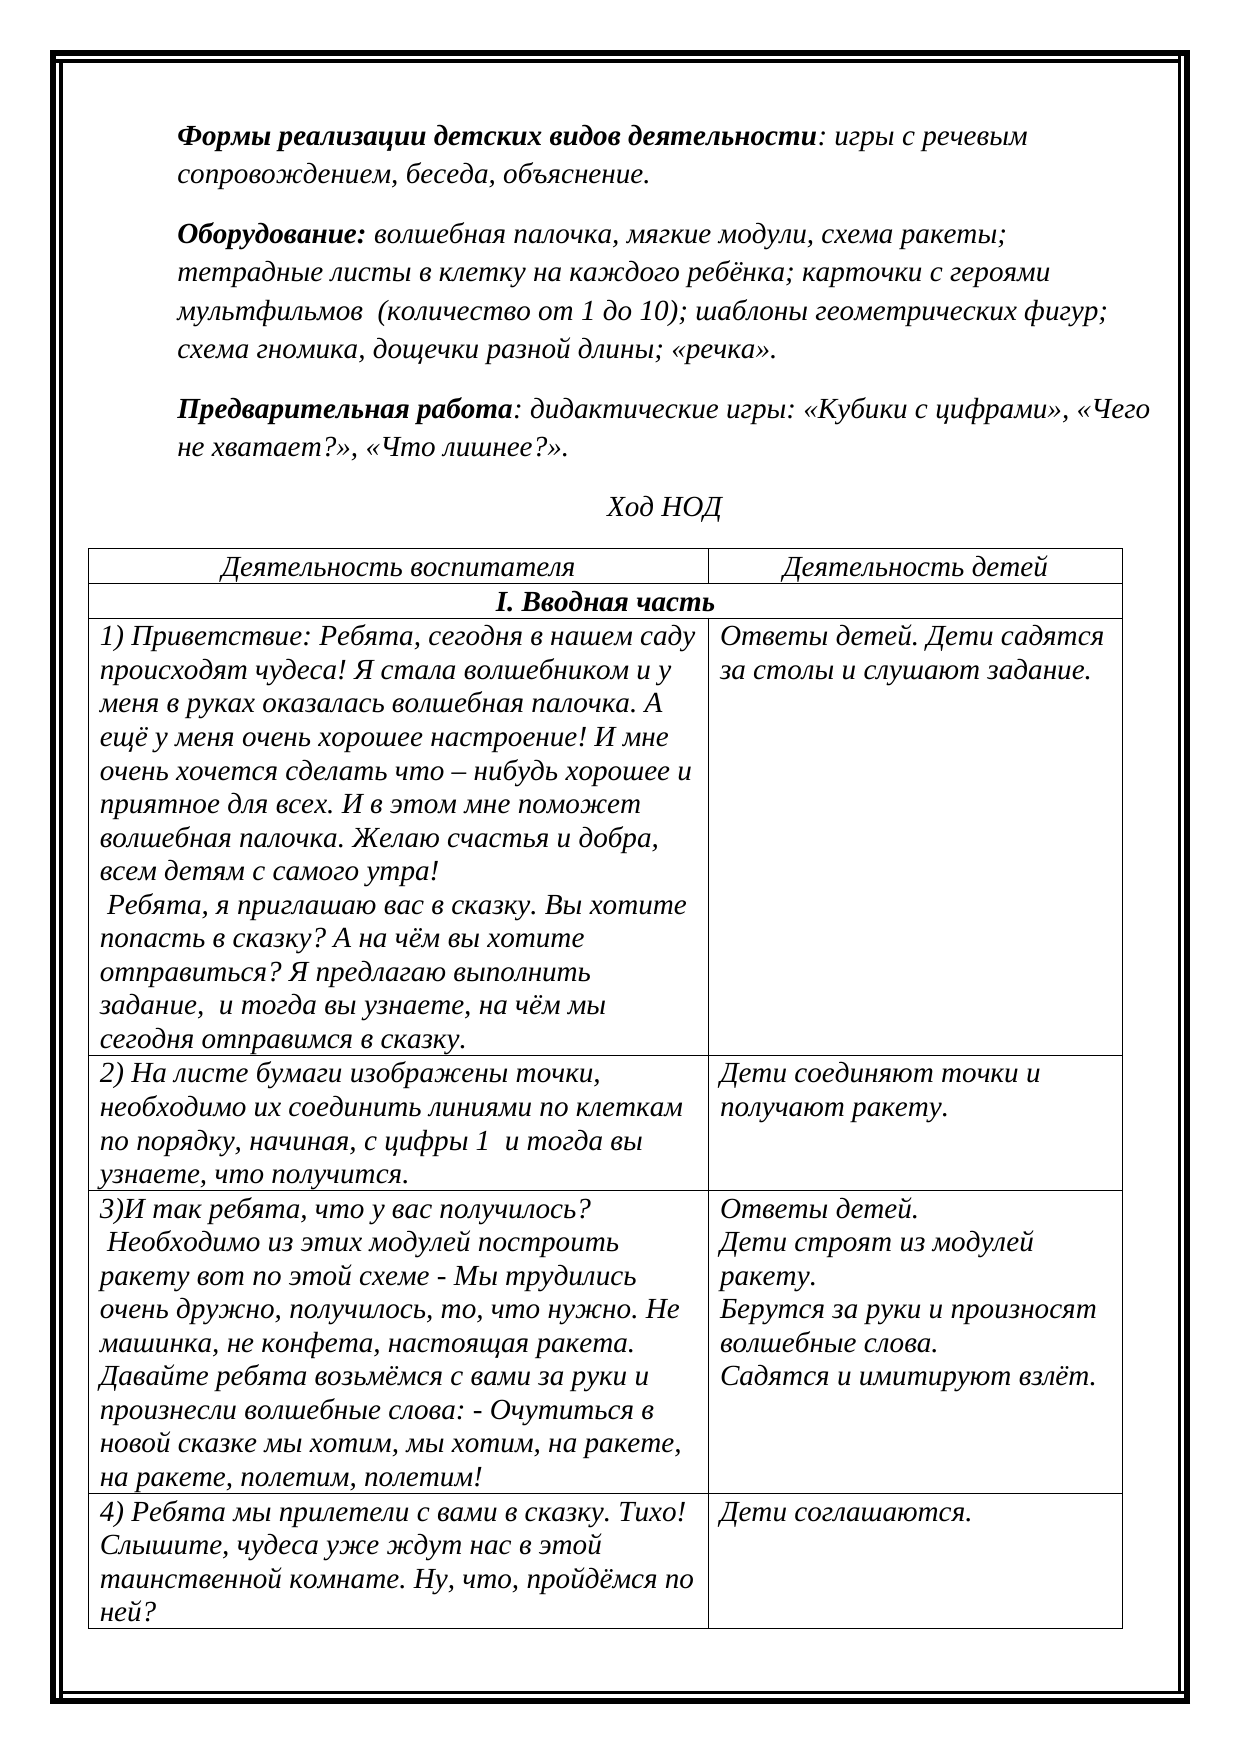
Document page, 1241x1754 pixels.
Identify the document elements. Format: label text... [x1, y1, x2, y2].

table_cell Ответы детей. Дети садятся за столы и слушают задание. [709, 619, 1122, 1054]
table_cell Дети соединяют точки и получают ракету. [709, 1056, 1122, 1190]
text Оборудование: волшебная палочка, мягкие модули, схема ракеты; тетрадные листы в клетку на каждого ребёнка; карточки с героями мультфильмов (количество от 1 до 10); шаблоны геометрических фигур; схема гномика, дощечки разной длины; «речка». [177, 216, 1152, 365]
table_header Деятельность детей [709, 549, 1122, 583]
table_cell 2) На листе бумаги изображены точки, необходимо их соединить линиями по клеткам по порядку, начиная, с цифры 1 и тогда вы узнаете, что получится. [89, 1056, 708, 1190]
table_cell I. Вводная часть [89, 584, 1122, 617]
table_header Деятельность воспитателя [89, 549, 708, 583]
table_cell 1) Приветствие: Ребята, сегодня в нашем саду происходят чудеса! Я стала волшебником и у меня в руках оказалась волшебная палочка. А ещё у меня очень хорошее настроение! И мне очень хочется сделать что – нибудь хорошее и приятное для всех. И в этом мне поможет волшебная палочка. Желаю счастья и добра, всем детям с самого утра! Ребята, я приглашаю вас в сказку. Вы хотите попасть в сказку? А на чём вы хотите отправиться? Я предлагаю выполнить задание, и тогда вы узнаете, на чём мы сегодня отправимся в сказку. [89, 619, 708, 1054]
text Предварительная работа: дидактические игры: «Кубики с цифрами», «Чего не хватает?», «Что лишнее?». [177, 391, 1152, 463]
text Формы реализации детских видов деятельности: игры с речевым сопровождением, беседа, объяснение. [177, 118, 1152, 190]
table_cell 3)И так ребята, что у вас получилось? Необходимо из этих модулей построить ракету вот по этой схеме - Мы трудились очень дружно, получилось, то, что нужно. Не машинка, не конфета, настоящая ракета. Давайте ребята возьмёмся с вами за руки и произнесли волшебные слова: - Очутиться в новой сказке мы хотим, мы хотим, на ракете, на ракете, полетим, полетим! [89, 1191, 708, 1493]
table_cell Ответы детей. Дети строят из модулей ракету. Берутся за руки и произносят волшебные слова. Садятся и имитируют взлёт. [709, 1191, 1122, 1493]
table_cell Дети соглашаются. [709, 1494, 1122, 1628]
text Ход НОД [177, 489, 1152, 522]
table_cell 4) Ребята мы прилетели с вами в сказку. Тихо! Слышите, чудеса уже ждут нас в этой таинственной комнате. Ну, что, пройдёмся по ней? [89, 1494, 708, 1628]
